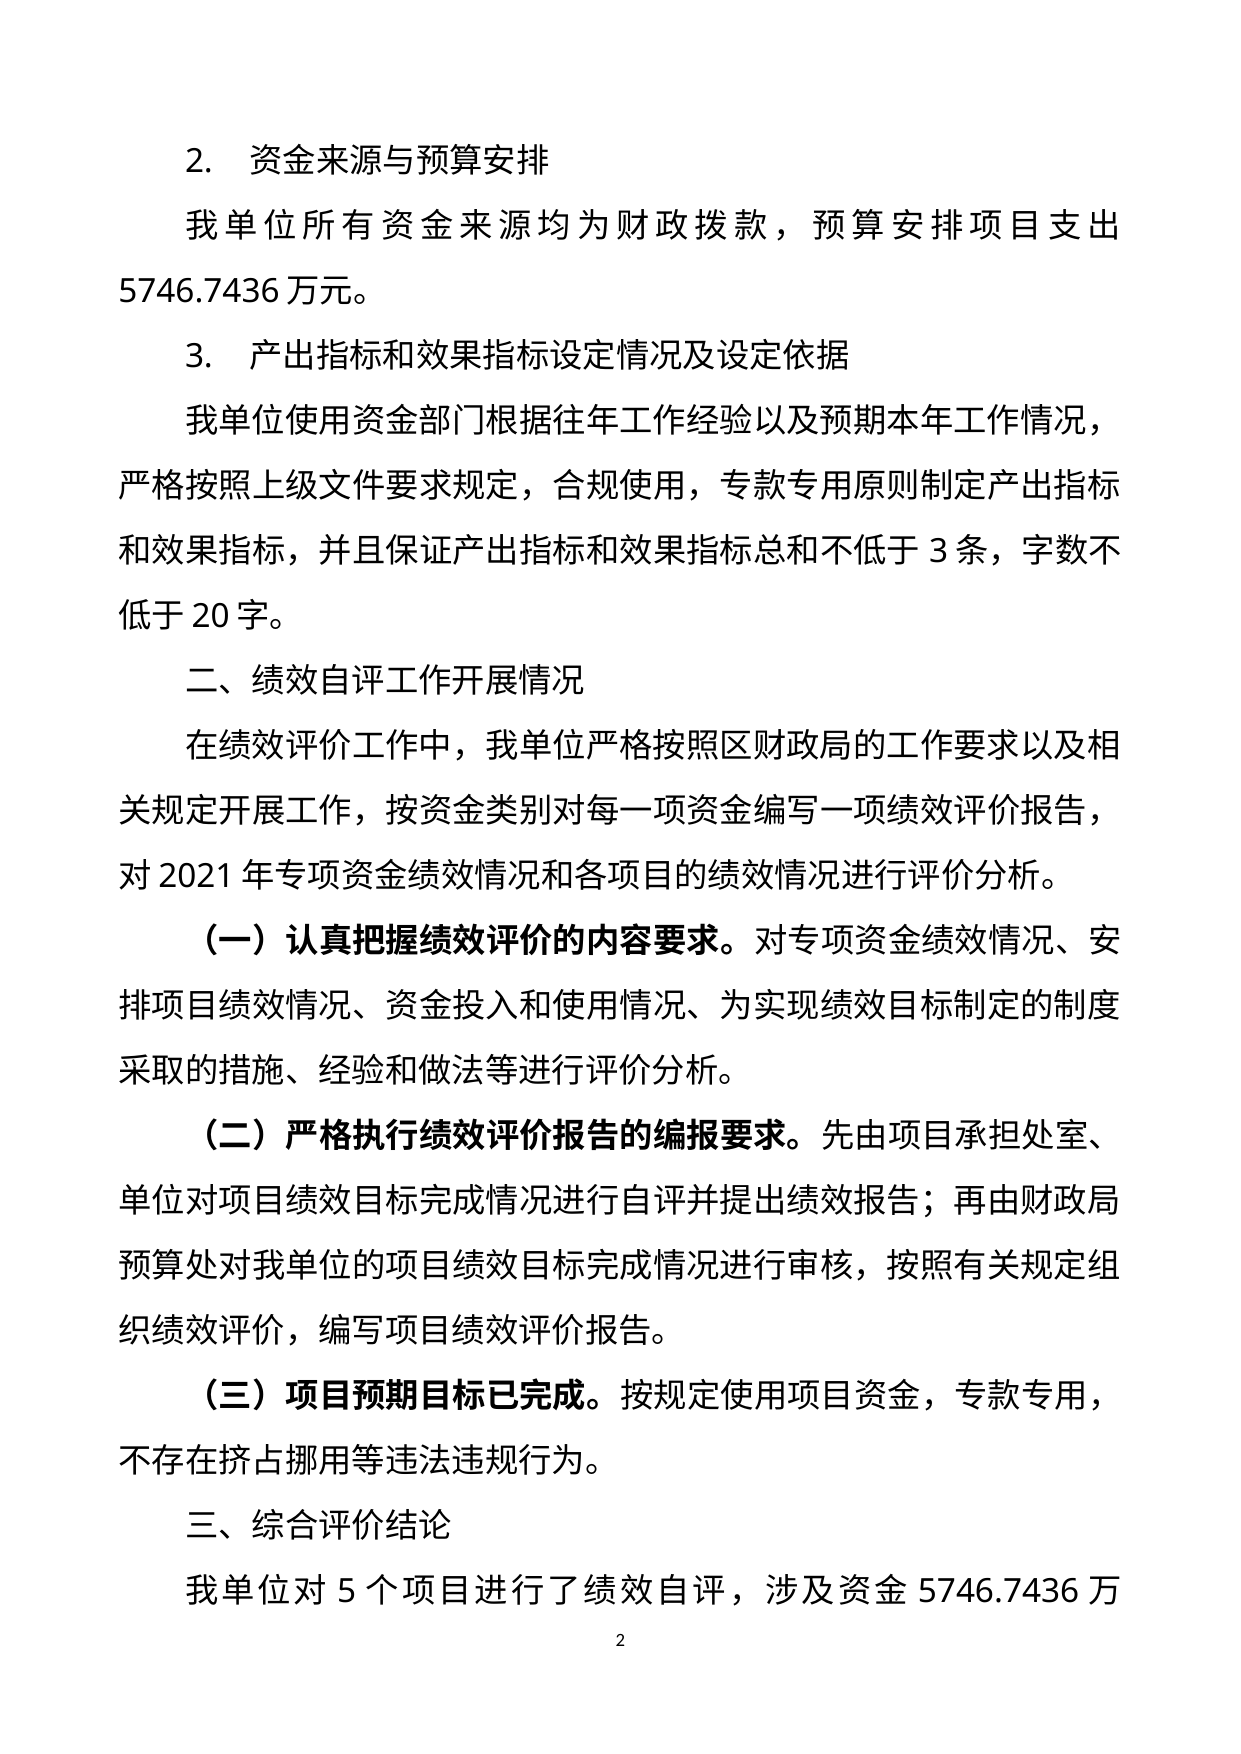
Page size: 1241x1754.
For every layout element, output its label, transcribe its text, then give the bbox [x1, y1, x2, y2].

list 产出指标和效果指标设定情况及设定依据 [118, 320, 1122, 385]
text （一）认真把握绩效评价的内容要求。对专项资金绩效情况、安排项目绩效情况、资金投入和使用情况、为实现绩效目标制定的制度、采取的措施、经验和做法等进行评价分析。 [118, 905, 1122, 1100]
text 二、绩效自评工作开展情况 [118, 645, 1122, 710]
list 资金来源与预算安排 [118, 125, 1122, 190]
text （三）项目预期目标已完成。按规定使用项目资金，专款专用，不存在挤占挪用等违法违规行为。 [118, 1360, 1122, 1490]
text 三、综合评价结论 [118, 1490, 1122, 1555]
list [118, 1555, 1122, 1620]
text 在绩效评价工作中，我单位严格按照区财政局的工作要求以及相关规定开展工作，按资金类别对每一项资金编写一项绩效评价报告，对2021年专项资金绩效情况和各项目的绩效情况进行评价分析。 [118, 710, 1122, 905]
list 我单位所有资金来源均为财政拨款，预算安排项目支出5746.7436万元。 [118, 190, 1122, 320]
list 我单位使用资金部门根据往年工作经验以及预期本年工作情况，严格按照上级文件要求规定，合规使用，专款专用原则制定产出指标和效果指标，并且保证产出指标和效果指标总和不低于3条，字数不低于20字。 [118, 385, 1122, 645]
text （二）严格执行绩效评价报告的编报要求。先由项目承担处室、单位对项目绩效目标完成情况进行自评并提出绩效报告；再由财政局预算处对我单位的项目绩效目标完成情况进行审核，按照有关规定组织绩效评价，编写项目绩效评价报告。 [118, 1100, 1122, 1360]
